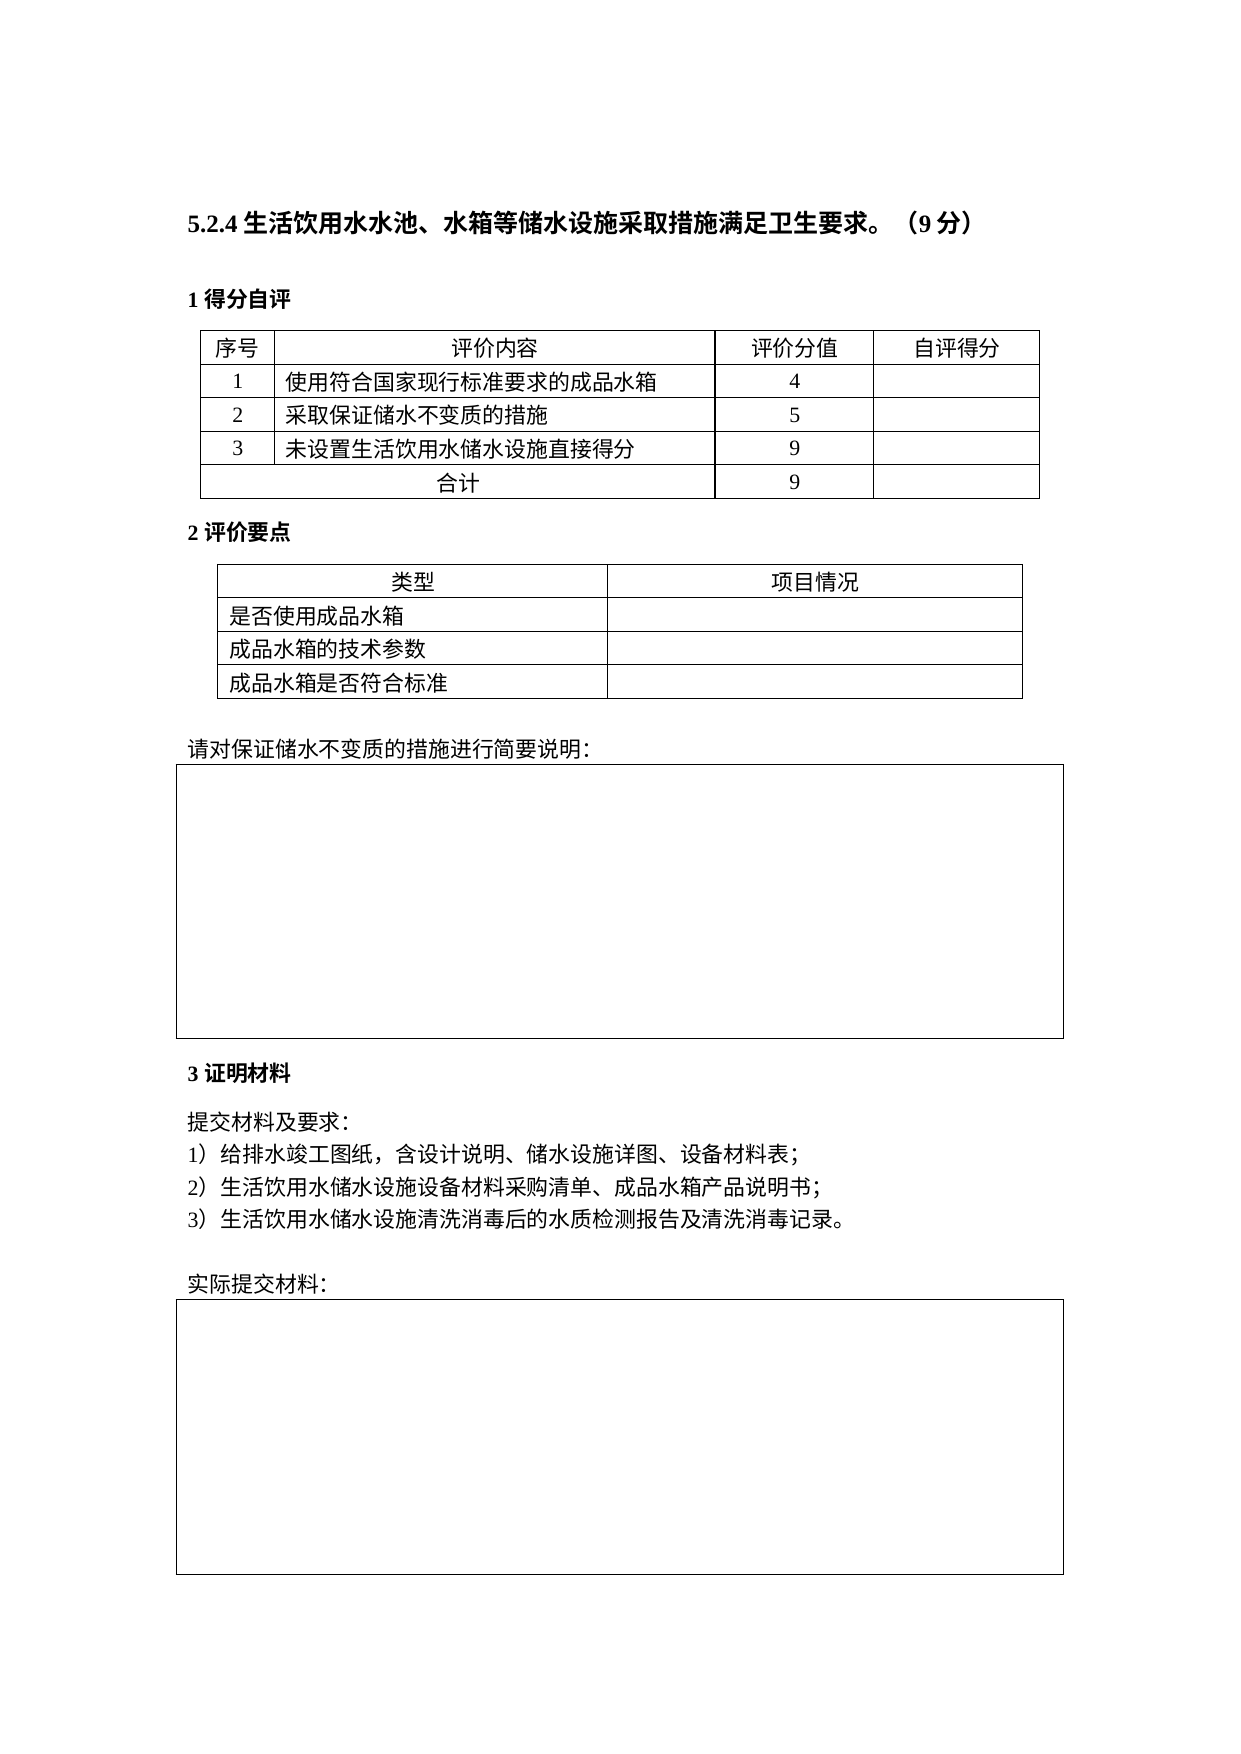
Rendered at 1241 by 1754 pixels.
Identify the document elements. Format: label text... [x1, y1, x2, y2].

text 3 证明材料 [187, 1056, 1053, 1088]
table_header 自评得分 [874, 331, 1039, 363]
table_cell 未设置生活饮用水储水设施直接得分 [275, 432, 714, 464]
table_cell 9 [716, 432, 873, 464]
table_header 项目情况 [608, 565, 1022, 597]
table_cell 合计 [201, 465, 714, 498]
text 2）生活饮用水储水设施设备材料采购清单、成品水箱产品说明书； [187, 1169, 1053, 1202]
table_header 评价内容 [275, 331, 714, 363]
table_cell 1 [201, 365, 274, 397]
table_cell [874, 432, 1039, 464]
table_cell 采取保证储水不变质的措施 [275, 398, 714, 431]
table_cell 3 [201, 432, 274, 464]
table_header 类型 [218, 565, 607, 597]
table_cell 是否使用成品水箱 [218, 598, 607, 631]
table_cell [874, 465, 1039, 498]
table_cell 使用符合国家现行标准要求的成品水箱 [275, 365, 714, 397]
table_cell 成品水箱的技术参数 [218, 632, 607, 664]
table_cell [874, 365, 1039, 397]
table_cell 5 [716, 398, 873, 431]
table_cell [608, 632, 1022, 664]
table_cell [608, 665, 1022, 698]
text 提交材料及要求： [187, 1104, 1053, 1137]
text 1 得分自评 [187, 281, 1053, 314]
table_header [177, 1300, 1063, 1574]
text 3）生活饮用水储水设施清洗消毒后的水质检测报告及清洗消毒记录。 [187, 1202, 1053, 1234]
text 请对保证储水不变质的措施进行简要说明： [187, 731, 1053, 764]
table_cell [874, 398, 1039, 431]
subtitle 5.2.4 生活饮用水水池、水箱等储水设施采取措施满足卫生要求。（9分） [187, 189, 1053, 254]
table_cell 4 [716, 365, 873, 397]
text 1）给排水竣工图纸，含设计说明、储水设施详图、设备材料表； [187, 1137, 1053, 1169]
table_header [177, 765, 1063, 1038]
table_cell [608, 598, 1022, 631]
table_header 评价分值 [716, 331, 873, 363]
table_cell 2 [201, 398, 274, 431]
table_header 序号 [201, 331, 274, 363]
text 2 评价要点 [187, 515, 1053, 547]
text 实际提交材料： [187, 1267, 1053, 1299]
table_cell 成品水箱是否符合标准 [218, 665, 607, 698]
table_cell 9 [716, 465, 873, 498]
